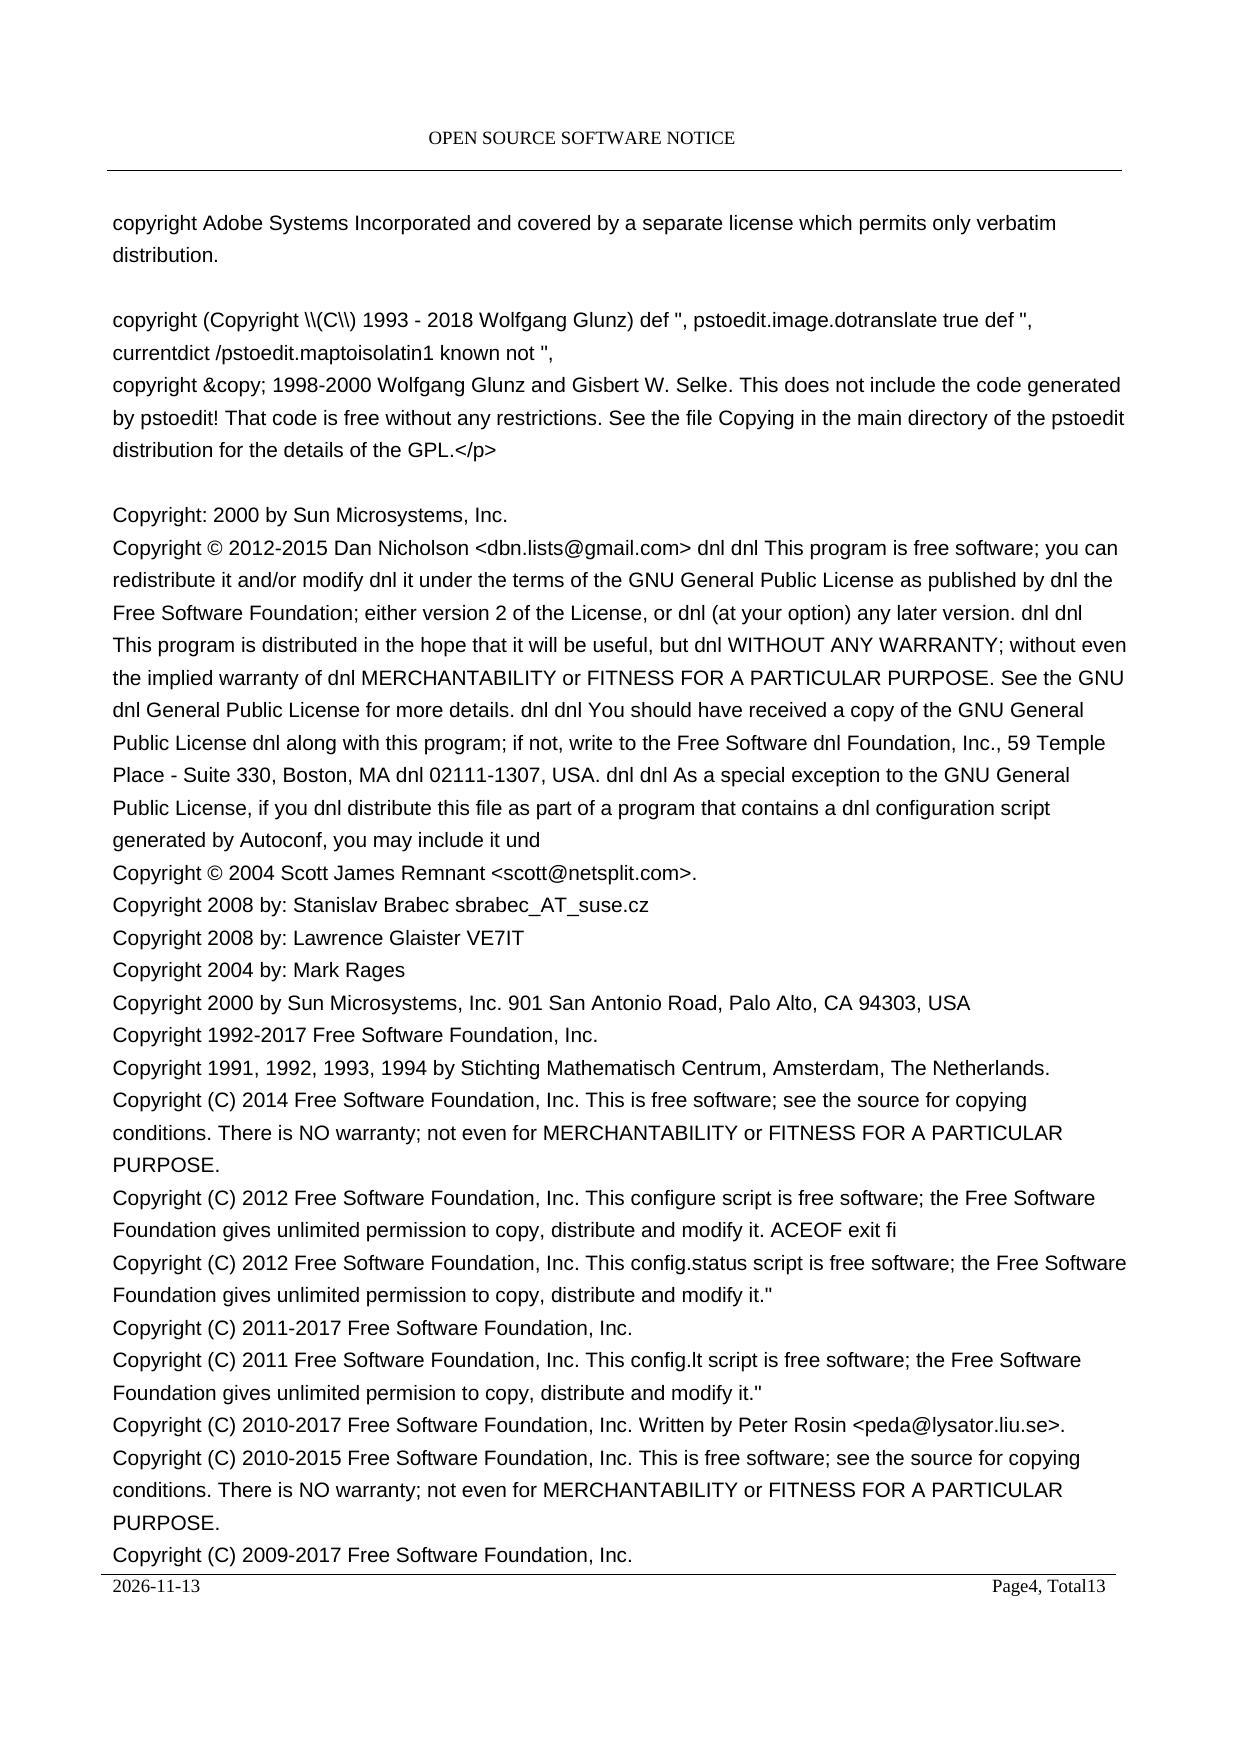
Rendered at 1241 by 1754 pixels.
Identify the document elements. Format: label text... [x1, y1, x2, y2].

text copyright &copy; 1998-2000 Wolfgang Glunz and Gisbert W. Selke. This does not include the code generated by pstoedit! That code is free without any restrictions. See the file Copying in the main directory of the pstoedit distribution for the details of the GPL.</p> [112, 369, 1128, 499]
text Copyright (C) 2012 Free Software Foundation, Inc. This configure script is free software; the Free Software Foundation gives unlimited permission to copy, distribute and modify it. ACEOF exit fi [112, 1181, 1128, 1246]
text Copyright (C) 2011 Free Software Foundation, Inc. This config.lt script is free software; the Free Software Foundation gives unlimited permision to copy, distribute and modify it." [112, 1344, 1128, 1409]
text Copyright 2008 by: Stanislav Brabec sbrabec_AT_suse.cz [112, 889, 1128, 921]
text Copyright (C) 2011-2017 Free Software Foundation, Inc. [112, 1311, 1128, 1344]
text Copyright: 2000 by Sun Microsystems, Inc. [112, 499, 1128, 531]
text Copyright 1991, 1992, 1993, 1994 by Stichting Mathematisch Centrum, Amsterdam, The Netherlands. [112, 1051, 1128, 1084]
text copyright Adobe Systems Incorporated and covered by a separate license which permits only verbatim distribution. [112, 206, 1128, 304]
text Copyright 2004 by: Mark Rages [112, 954, 1128, 986]
text Copyright (C) 2009-2017 Free Software Foundation, Inc. [112, 1539, 1128, 1571]
text Copyright © 2012-2015 Dan Nicholson <dbn.lists@gmail.com> dnl dnl This program is free software; you can redistribute it and/or modify dnl it under the terms of the GNU General Public License as published by dnl the Free Software Foundation; either version 2 of the License, or dnl (at your option) any later version. dnl dnl This program is distributed in the hope that it will be useful, but dnl WITHOUT ANY WARRANTY; without even the implied warranty of dnl MERCHANTABILITY or FITNESS FOR A PARTICULAR PURPOSE. See the GNU dnl General Public License for more details. dnl dnl You should have received a copy of the GNU General Public License dnl along with this program; if not, write to the Free Software dnl Foundation, Inc., 59 Temple Place - Suite 330, Boston, MA dnl 02111-1307, USA. dnl dnl As a special exception to the GNU General Public License, if you dnl distribute this file as part of a program that contains a dnl configuration script generated by Autoconf, you may include it und [112, 531, 1128, 856]
text Copyright (C) 2010-2015 Free Software Foundation, Inc. This is free software; see the source for copying conditions. There is NO warranty; not even for MERCHANTABILITY or FITNESS FOR A PARTICULAR PURPOSE. [112, 1441, 1128, 1539]
text Copyright 2008 by: Lawrence Glaister VE7IT [112, 921, 1128, 954]
text Copyright (C) 2010-2017 Free Software Foundation, Inc. Written by Peter Rosin <peda@lysator.liu.se>. [112, 1409, 1128, 1441]
text Copyright (C) 2014 Free Software Foundation, Inc. This is free software; see the source for copying conditions. There is NO warranty; not even for MERCHANTABILITY or FITNESS FOR A PARTICULAR PURPOSE. [112, 1084, 1128, 1181]
text Copyright 2000 by Sun Microsystems, Inc. 901 San Antonio Road, Palo Alto, CA 94303, USA [112, 986, 1128, 1019]
text Copyright (C) 2012 Free Software Foundation, Inc. This config.status script is free software; the Free Software Foundation gives unlimited permission to copy, distribute and modify it." [112, 1246, 1128, 1311]
text copyright (Copyright \\(C\\) 1993 - 2018 Wolfgang Glunz) def ", pstoedit.image.dotranslate true def ", currentdict /pstoedit.maptoisolatin1 known not ", [112, 304, 1128, 369]
text Copyright © 2004 Scott James Remnant <scott@netsplit.com>. [112, 856, 1128, 889]
text Copyright 1992-2017 Free Software Foundation, Inc. [112, 1019, 1128, 1051]
